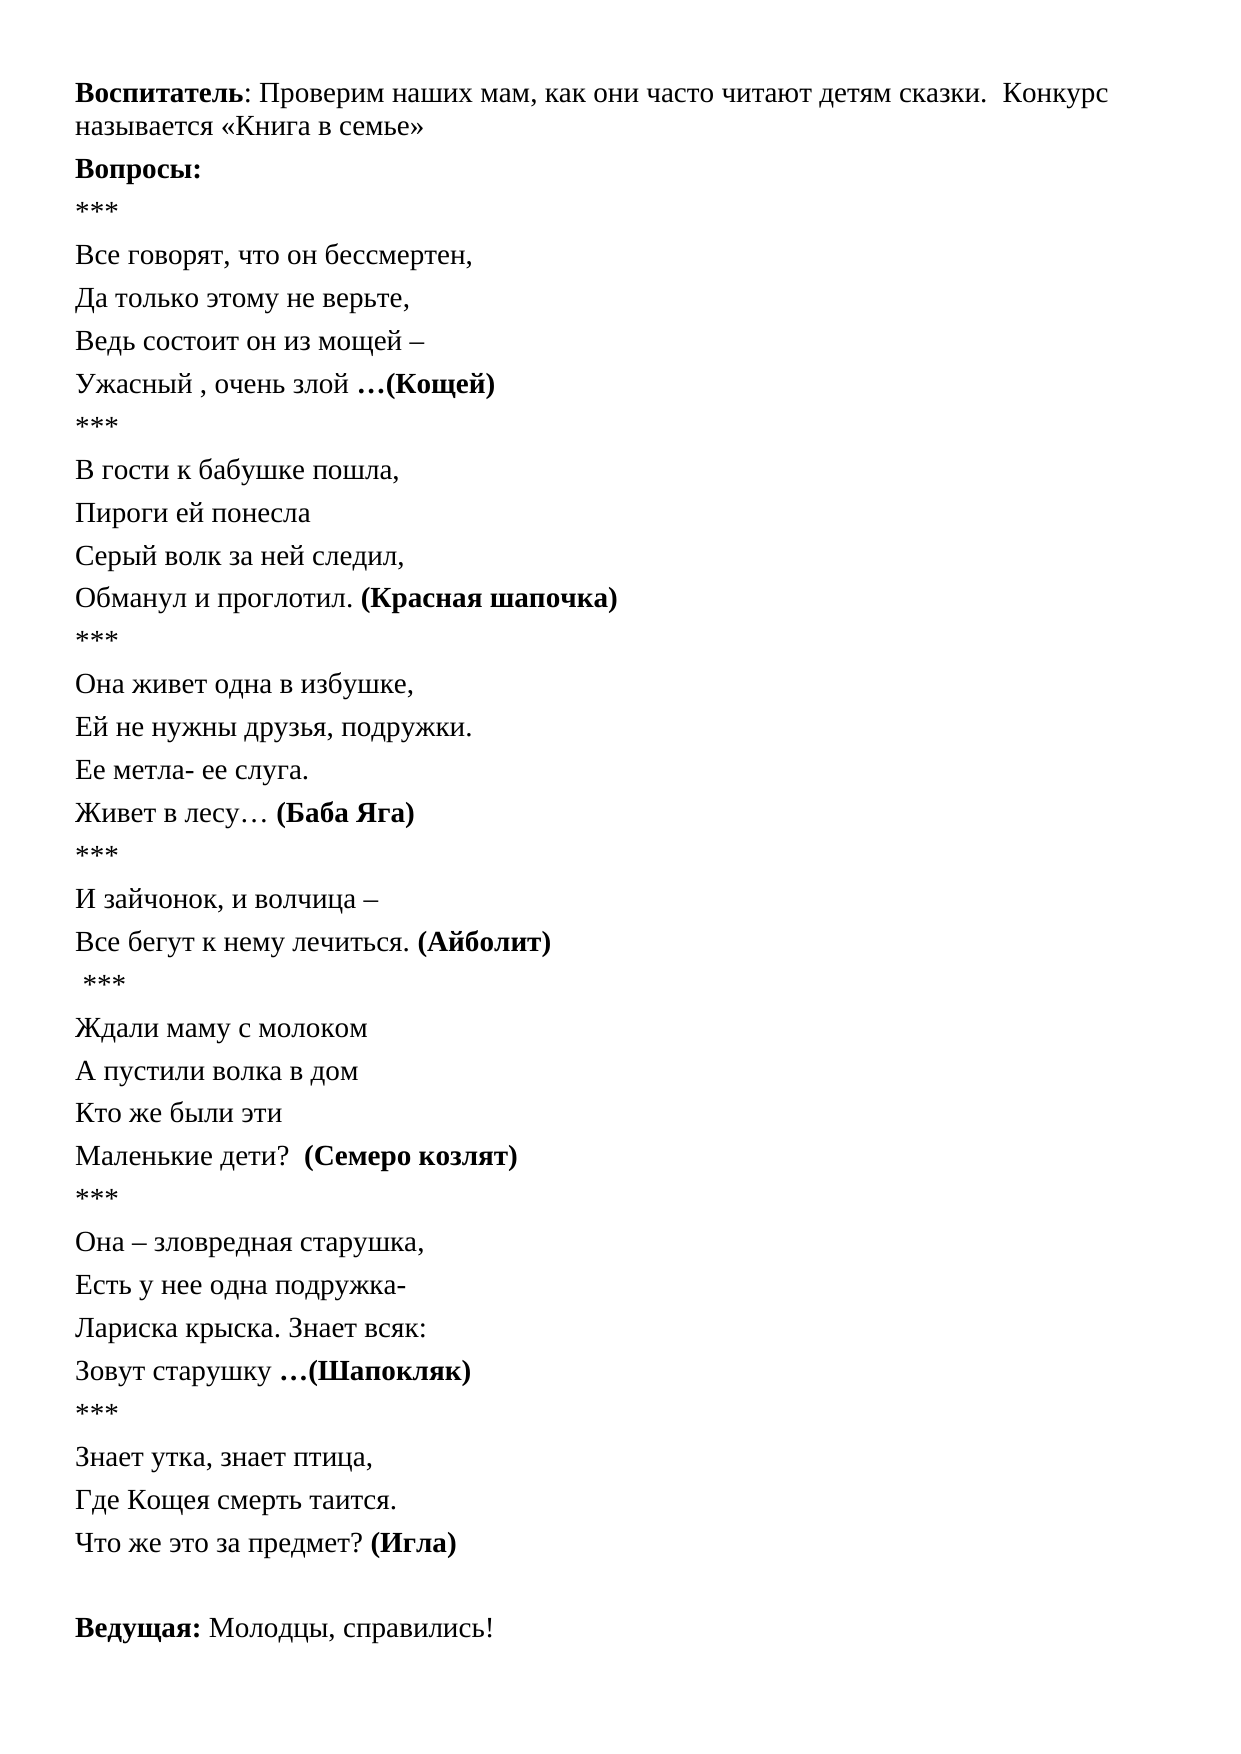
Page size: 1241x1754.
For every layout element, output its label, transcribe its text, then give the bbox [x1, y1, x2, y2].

text *** [75, 194, 1165, 228]
text И зайчонок, и волчица – [75, 881, 1165, 914]
text Вопросы: [75, 151, 1165, 185]
text Она живет одна в избушке, [75, 666, 1165, 700]
text Да только этому не верьте, [75, 280, 1165, 314]
text Ее метла- ее слуга. [75, 752, 1165, 786]
text Серый волк за ней следил, [75, 538, 1165, 571]
text Кто же были эти [75, 1096, 1165, 1129]
text *** [75, 1396, 1165, 1429]
text *** [75, 409, 1165, 442]
text *** [75, 838, 1165, 872]
text Все бегут к нему лечиться. (Айболит) [75, 924, 1165, 957]
text Знает утка, знает птица, [75, 1439, 1165, 1472]
text Ведущая: Молодцы, справились! [75, 1611, 1165, 1644]
text Пироги ей понесла [75, 495, 1165, 528]
text Ведь состоит он из мощей – [75, 323, 1165, 357]
text Воспитатель: Проверим наших мам, как они часто читают детям сказки. Конкурс называется «Книга в семье» [75, 75, 1165, 142]
text Где Кощея смерть таится. [75, 1482, 1165, 1515]
text *** [75, 967, 1165, 1000]
text Лариска крыска. Знает всяк: [75, 1310, 1165, 1344]
text Маленькие дети? (Семеро козлят) [75, 1138, 1165, 1172]
text Ждали маму с молоком [75, 1010, 1165, 1043]
text Живет в лесу… (Баба Яга) [75, 795, 1165, 829]
text Она – зловредная старушка, [75, 1224, 1165, 1258]
text Ей не нужны друзья, подружки. [75, 709, 1165, 743]
text В гости к бабушке пошла, [75, 452, 1165, 485]
text *** [75, 623, 1165, 657]
text Что же это за предмет? (Игла) [75, 1525, 1165, 1558]
text А пустили волка в дом [75, 1053, 1165, 1086]
text Есть у нее одна подружка- [75, 1267, 1165, 1301]
text Все говорят, что он бессмертен, [75, 237, 1165, 271]
text Зовут старушку …(Шапокляк) [75, 1353, 1165, 1387]
text Ужасный , очень злой …(Кощей) [75, 366, 1165, 399]
text Обманул и проглотил. (Красная шапочка) [75, 581, 1165, 614]
text *** [75, 1181, 1165, 1215]
